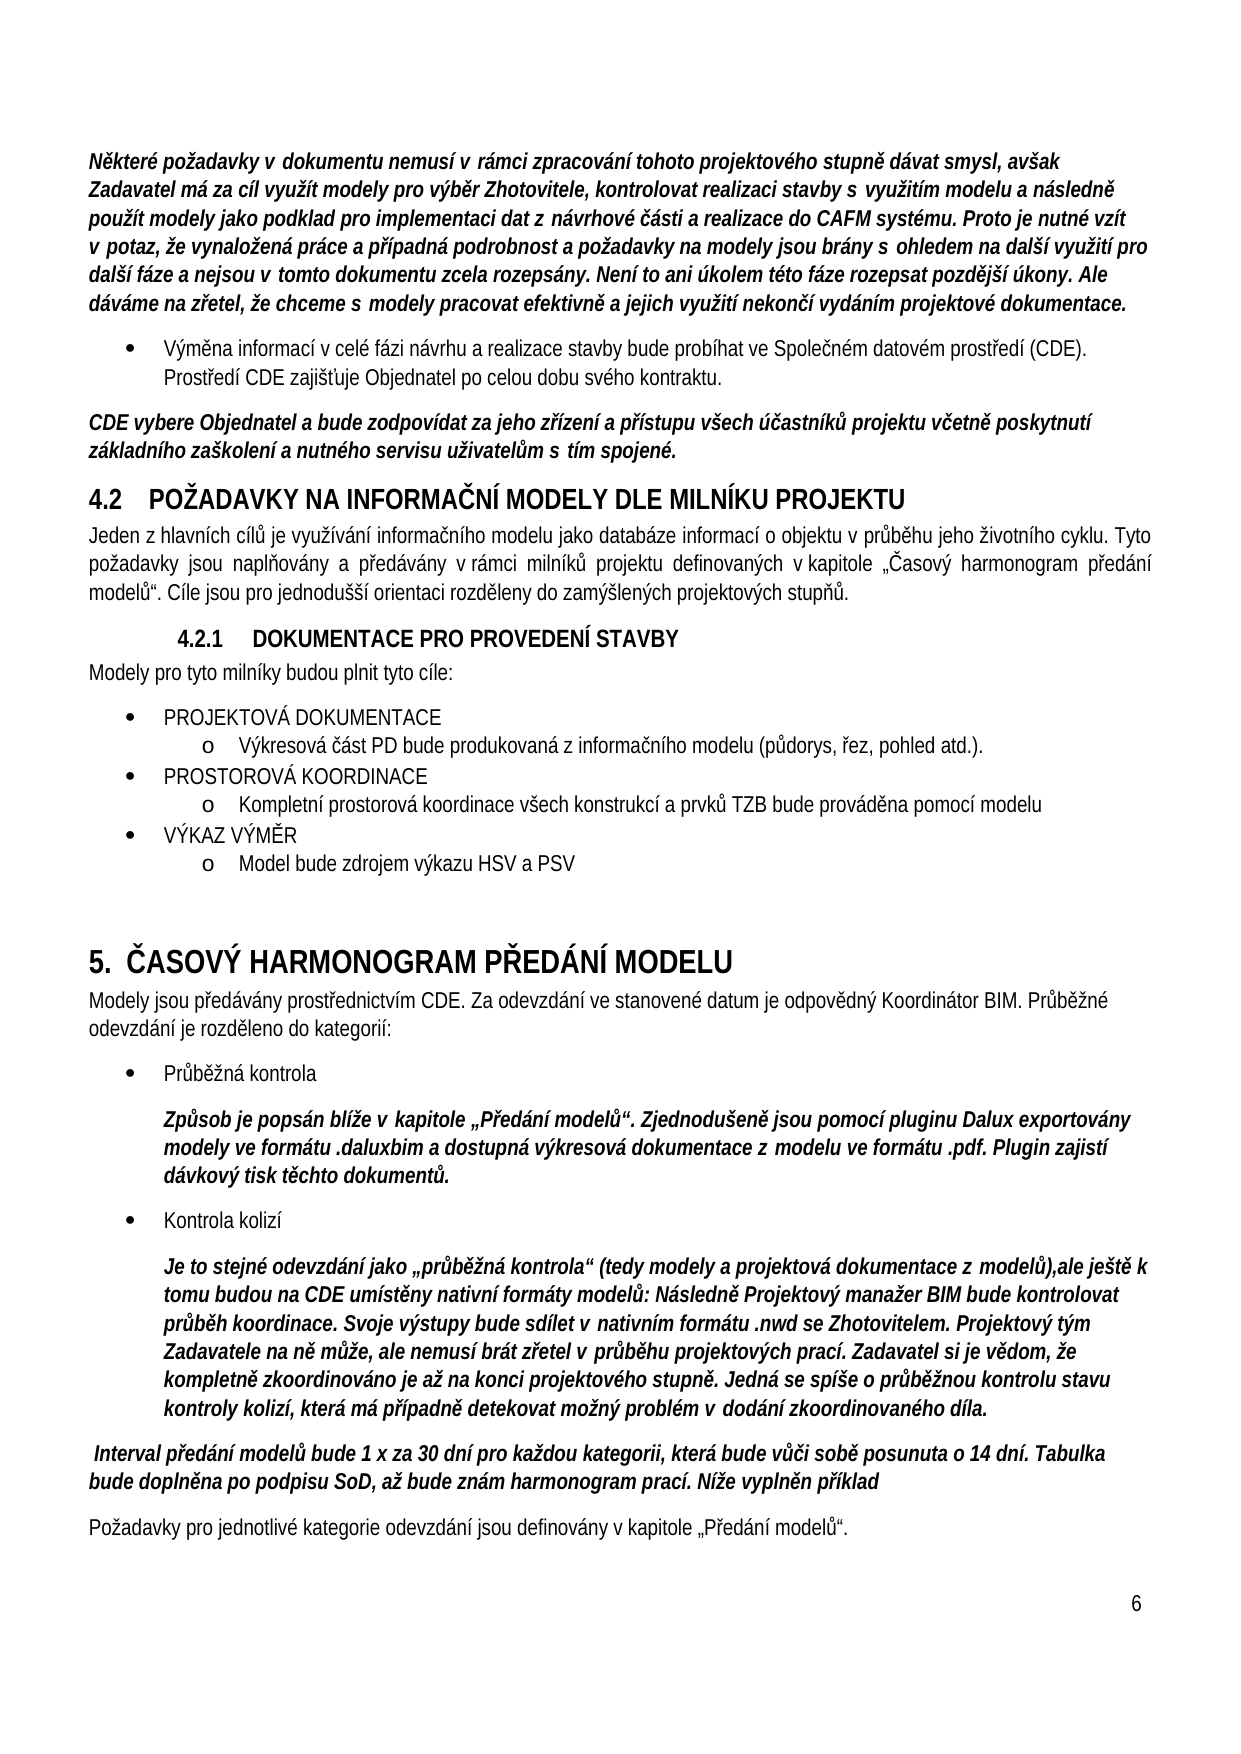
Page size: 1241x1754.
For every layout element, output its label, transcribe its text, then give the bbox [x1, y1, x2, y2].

text Způsob je popsán blíže v kapitole „Předání modelů“. Zjednodušeně jsou pomocí pluginu Dalux exportovány modely ve formátu .daluxbim a dostupná výkresová dokumentace z modelu ve formátu .pdf. Plugin zajistí dávkový tisk těchto dokumentů. [164, 1106, 1152, 1189]
list VÝKAZ VÝMĚR [126, 822, 1152, 848]
text Jeden z hlavních cílů je využívání informačního modelu jako databáze informací o objektu v průběhu jeho životního cyklu. Tyto požadavky jsou naplňovány a předávány v rámci milníků projektu definovaných v kapitole „Časový harmonogram předání modelů“. Cíle jsou pro jednodušší orientaci rozděleny do zamýšlených projektových stupňů. [89, 522, 1152, 605]
text Některé požadavky v dokumentu nemusí v rámci zpracování tohoto projektového stupně dávat smysl, avšak Zadavatel má za cíl využít modely pro výběr Zhotovitele, kontrolovat realizaci stavby s využitím modelu a následně použít modely jako podklad pro implementaci dat z návrhové části a realizace do CAFM systému. Proto je nutné vzít v potaz, že vynaložená práce a případná podrobnost a požadavky na modely jsou brány s ohledem na další využití pro další fáze a nejsou v tomto dokumentu zcela rozepsány. Není to ani úkolem této fáze rozepsat pozdější úkony. Ale dáváme na zřetel, že chceme s modely pracovat efektivně a jejich využití nekončí vydáním projektové dokumentace. [89, 148, 1152, 316]
list PROJEKTOVÁ DOKUMENTACE [126, 704, 1152, 730]
text Interval předání modelů bude 1 x za 30 dní pro každou kategorii, která bude vůči sobě posunuta o 14 dní. Tabulka bude doplněna po podpisu SoD, až bude znám harmonogram prací. Níže vyplněn příklad [89, 1440, 1152, 1495]
text Je to stejné odevzdání jako „průběžná kontrola“ (tedy modely a projektová dokumentace z modelů),ale ještě k tomu budou na CDE umístěny nativní formáty modelů: Následně Projektový manažer BIM bude kontrolovat průběh koordinace. Svoje výstupy bude sdílet v nativním formátu .nwd se Zhotovitelem. Projektový tým Zadavatele na ně může, ale nemusí brát zřetel v průběhu projektových prací. Zadavatel si je vědom, že kompletně zkoordinováno je až na konci projektového stupně. Jedná se spíše o průběžnou kontrolu stavu kontroly kolizí, která má případně detekovat možný problém v dodání zkoordinovaného díla. [164, 1253, 1152, 1421]
subtitle DOKUMENTACE PRO PROVEDENÍ STAVBY [177, 624, 1152, 652]
list PROSTOROVÁ KOORDINACE [126, 763, 1152, 789]
text Modely pro tyto milníky budou plnit tyto cíle: [89, 659, 1152, 685]
list Výkresová část PD bude produkovaná z informačního modelu (půdorys, řez, pohled atd.). [201, 732, 1152, 761]
text CDE vybere Objednatel a bude zodpovídat za jeho zřízení a přístupu všech účastníků projektu včetně poskytnutí základního zaškolení a nutného servisu uživatelům s tím spojené. [89, 408, 1152, 463]
list Model bude zdrojem výkazu HSV a PSV [201, 850, 1152, 878]
list Kontrola kolizí [126, 1207, 1152, 1234]
list Průběžná kontrola [126, 1060, 1152, 1087]
subtitle ČASOVÝ HARMONOGRAM PŘEDÁNÍ MODELU [89, 942, 1152, 981]
text Požadavky pro jednotlivé kategorie odevzdání jsou definovány v kapitole „Předání modelů“. [89, 1513, 1152, 1540]
list Kompletní prostorová koordinace všech konstrukcí a prvků TZB bude prováděna pomocí modelu [201, 791, 1152, 819]
text Modely jsou předávány prostřednictvím CDE. Za odevzdání ve stanovené datum je odpovědný Koordinátor BIM. Průběžné odevzdání je rozděleno do kategorií: [89, 987, 1152, 1042]
list Výměna informací v celé fázi návrhu a realizace stavby bude probíhat ve Společném datovém prostředí (CDE). Prostředí CDE zajišťuje Objednatel po celou dobu svého kontraktu. [126, 335, 1152, 390]
subtitle POŽADAVKY NA INFORMAČNÍ MODELY DLE MILNÍKU PROJEKTU [89, 482, 1152, 516]
